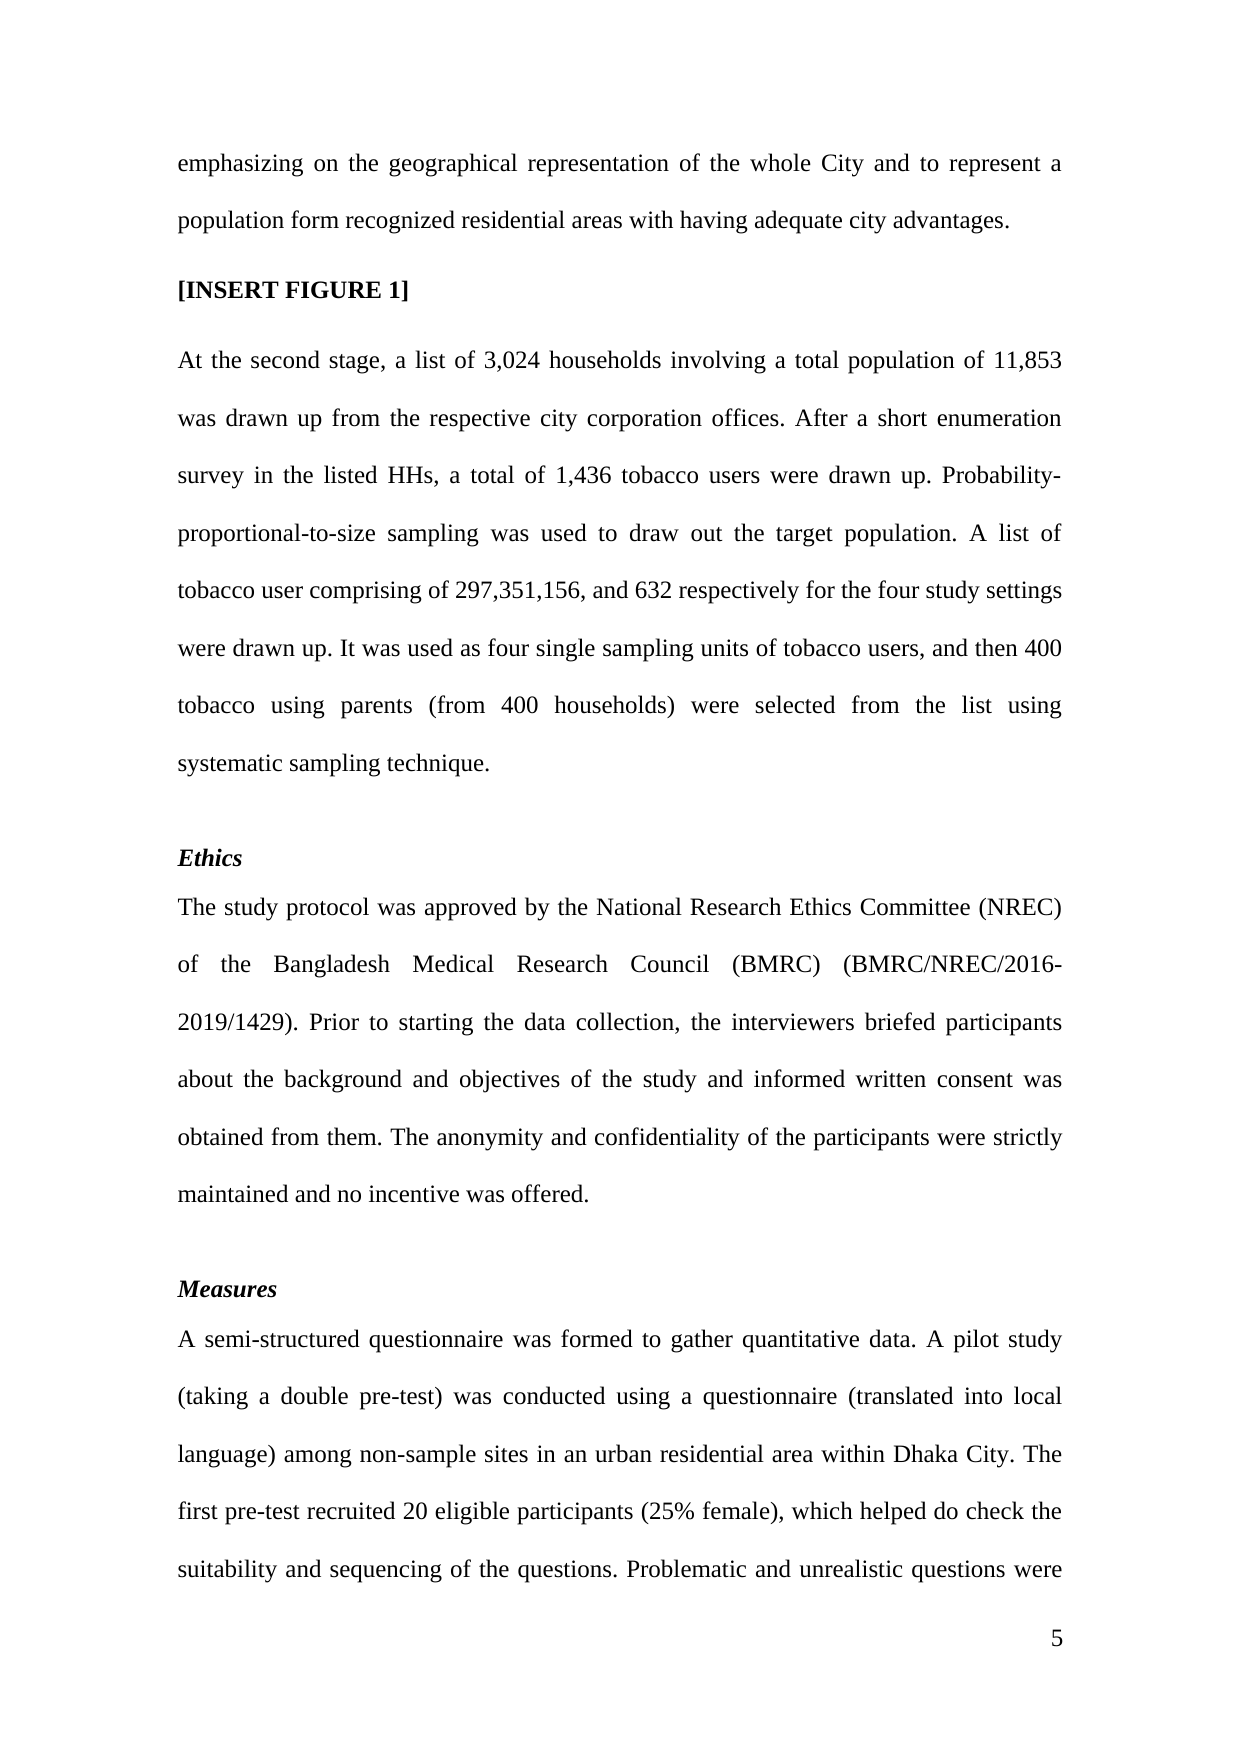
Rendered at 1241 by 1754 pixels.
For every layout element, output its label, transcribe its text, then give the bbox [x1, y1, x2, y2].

text At the second stage, a list of 3,024 households involving a total population of 11,853 was drawn up from the respective city corporation offices. After a short enumeration survey in the listed HHs, a total of 1,436 tobacco users were drawn up. Probability-proportional-to-size sampling was used to draw out the target population. A list of tobacco user comprising of 297,351,156, and 632 respectively for the four study settings were drawn up. It was used as four single sampling units of tobacco users, and then 400 tobacco using parents (from 400 households) were selected from the list using systematic sampling technique. [177, 345, 1063, 776]
subtitle Measures [177, 1274, 1004, 1303]
text [INSERT FIGURE 1] [177, 275, 1063, 304]
subtitle Ethics [177, 843, 1004, 871]
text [177, 148, 1063, 234]
text The study protocol was approved by the National Research Ethics Committee (NREC) of the Bangladesh Medical Research Council (BMRC) (BMRC/NREC/2016-2019/1429). Prior to starting the data collection, the interviewers briefed participants about the background and objectives of the study and informed written consent was obtained from them. The anonymity and confidentiality of the participants were strictly maintained and no incentive was offered. [177, 892, 1063, 1208]
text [177, 1324, 1063, 1583]
